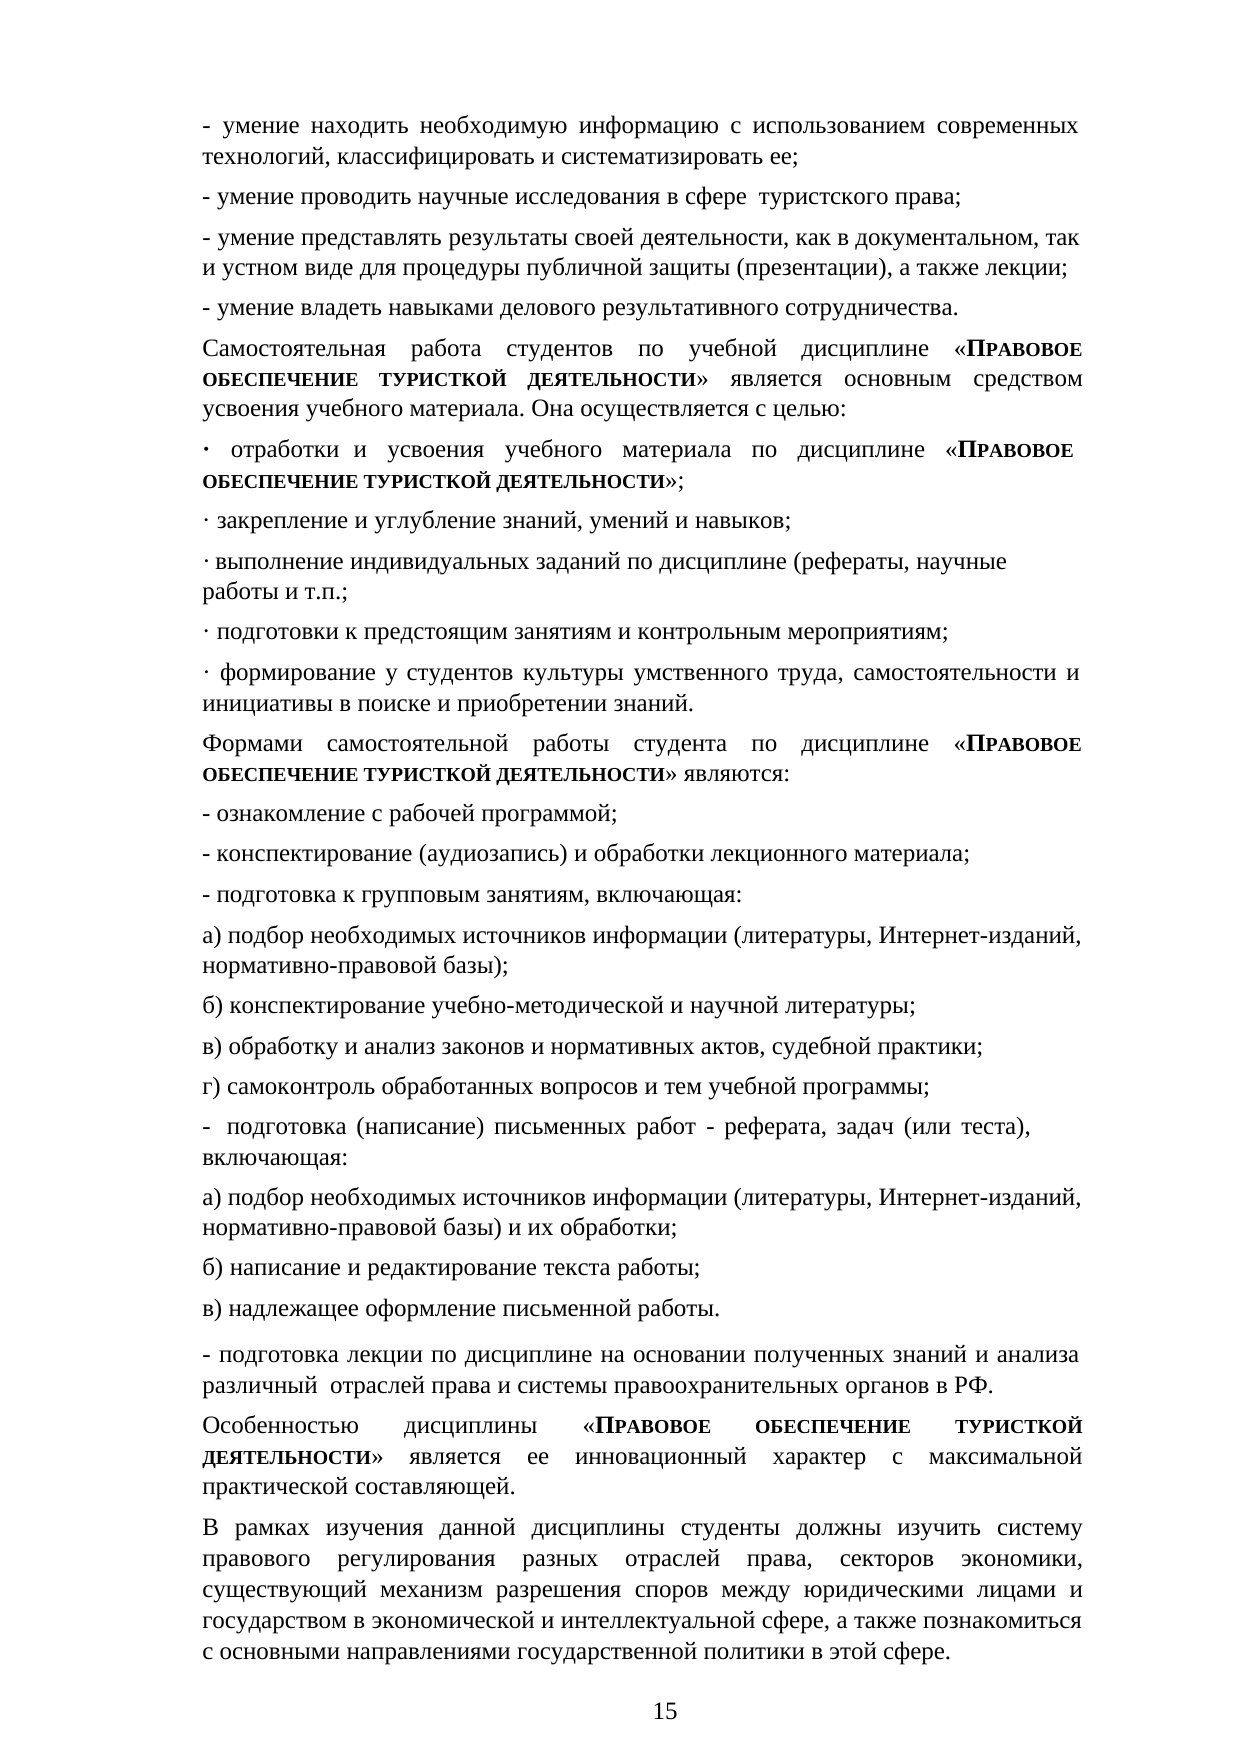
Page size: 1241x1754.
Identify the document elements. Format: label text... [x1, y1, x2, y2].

text а) подбор необходимых источников информации (литературы, Интернет-изданий, нормативно-правовой базы); [202, 920, 1083, 979]
text б) написание и редактирование текста работы; в) надлежащее оформление письменной работы. [202, 1252, 721, 1321]
list умение находить необходимую информацию с использованием современных технологий, классифицировать и систематизировать ее; [202, 110, 1082, 169]
list подготовка к групповым занятиям, включающая: [202, 879, 1240, 908]
list отработки и усвоения учебного материала по дисциплине «ПРАВОВОЕ [202, 434, 1240, 463]
text Самостоятельная работа студентов по учебной дисциплине «ПРАВОВОЕ ОБЕСПЕЧЕНИЕ ТУРИСТКОЙ ДЕЯТЕЛЬНОСТИ» является основным средством усвоения учебного материала. Она осуществляется с целью: [202, 333, 1083, 422]
text В рамках изучения данной дисциплины студенты должны изучить систему правового регулирования разных отраслей права, секторов экономики, существующий механизм разрешения споров между юридическими лицами и государством в экономической и интеллектуальной сфере, а также познакомиться с основными направлениями государственной политики в этой сфере. [202, 1512, 1083, 1665]
text а) подбор необходимых источников информации (литературы, Интернет-изданий, нормативно-правовой базы) и их обработки; [202, 1182, 1083, 1241]
text Формами самостоятельной работы студента по дисциплине «ПРАВОВОЕ ОБЕСПЕЧЕНИЕ ТУРИСТКОЙ ДЕЯТЕЛЬНОСТИ» являются: [202, 728, 1083, 787]
list формирование у студентов культуры умственного труда, самостоятельности и инициативы в поиске и приобретении знаний. [202, 657, 1082, 716]
text Особенностью дисциплины «ПРАВОВОЕ ОБЕСПЕЧЕНИЕ ТУРИСТКОЙ ДЕЯТЕЛЬНОСТИ» является ее инновационный характер с максимальной практической составляющей. [202, 1410, 1083, 1500]
list ознакомление с рабочей программой; [202, 798, 1240, 827]
list умение владеть навыками делового результативного сотрудничества. [202, 292, 1240, 321]
text ОБЕСПЕЧЕНИЕ ТУРИСТКОЙ ДЕЯТЕЛЬНОСТИ»; [202, 465, 1240, 493]
list подготовка лекции по дисциплине на основании полученных знаний и анализа различный отраслей права и системы правоохранительных органов в РФ. [202, 1339, 1082, 1399]
list закрепление и углубление знаний, умений и навыков; [202, 505, 1240, 534]
list умение представлять результаты своей деятельности, как в документальном, так и устном виде для процедуры публичной защиты (презентации), а также лекции; [202, 222, 1082, 281]
list умение проводить научные исследования в сфере туристского права; [202, 181, 1240, 209]
list выполнение индивидуальных заданий по дисциплине (рефераты, научные работы и т.п.; [202, 546, 1082, 605]
text в) обработку и анализ законов и нормативных актов, судебной практики; г) самоконтроль обработанных вопросов и тем учебной программы; [202, 1031, 986, 1100]
list подготовка (написание) письменных работ - реферата, задач (или теста), включающая: [202, 1111, 1083, 1170]
list подготовки к предстоящим занятиям и контрольным мероприятиям; [202, 616, 1240, 645]
text б) конспектирование учебно-методической и научной литературы; [202, 990, 1240, 1019]
list конспектирование (аудиозапись) и обработки лекционного материала; [202, 838, 1240, 867]
